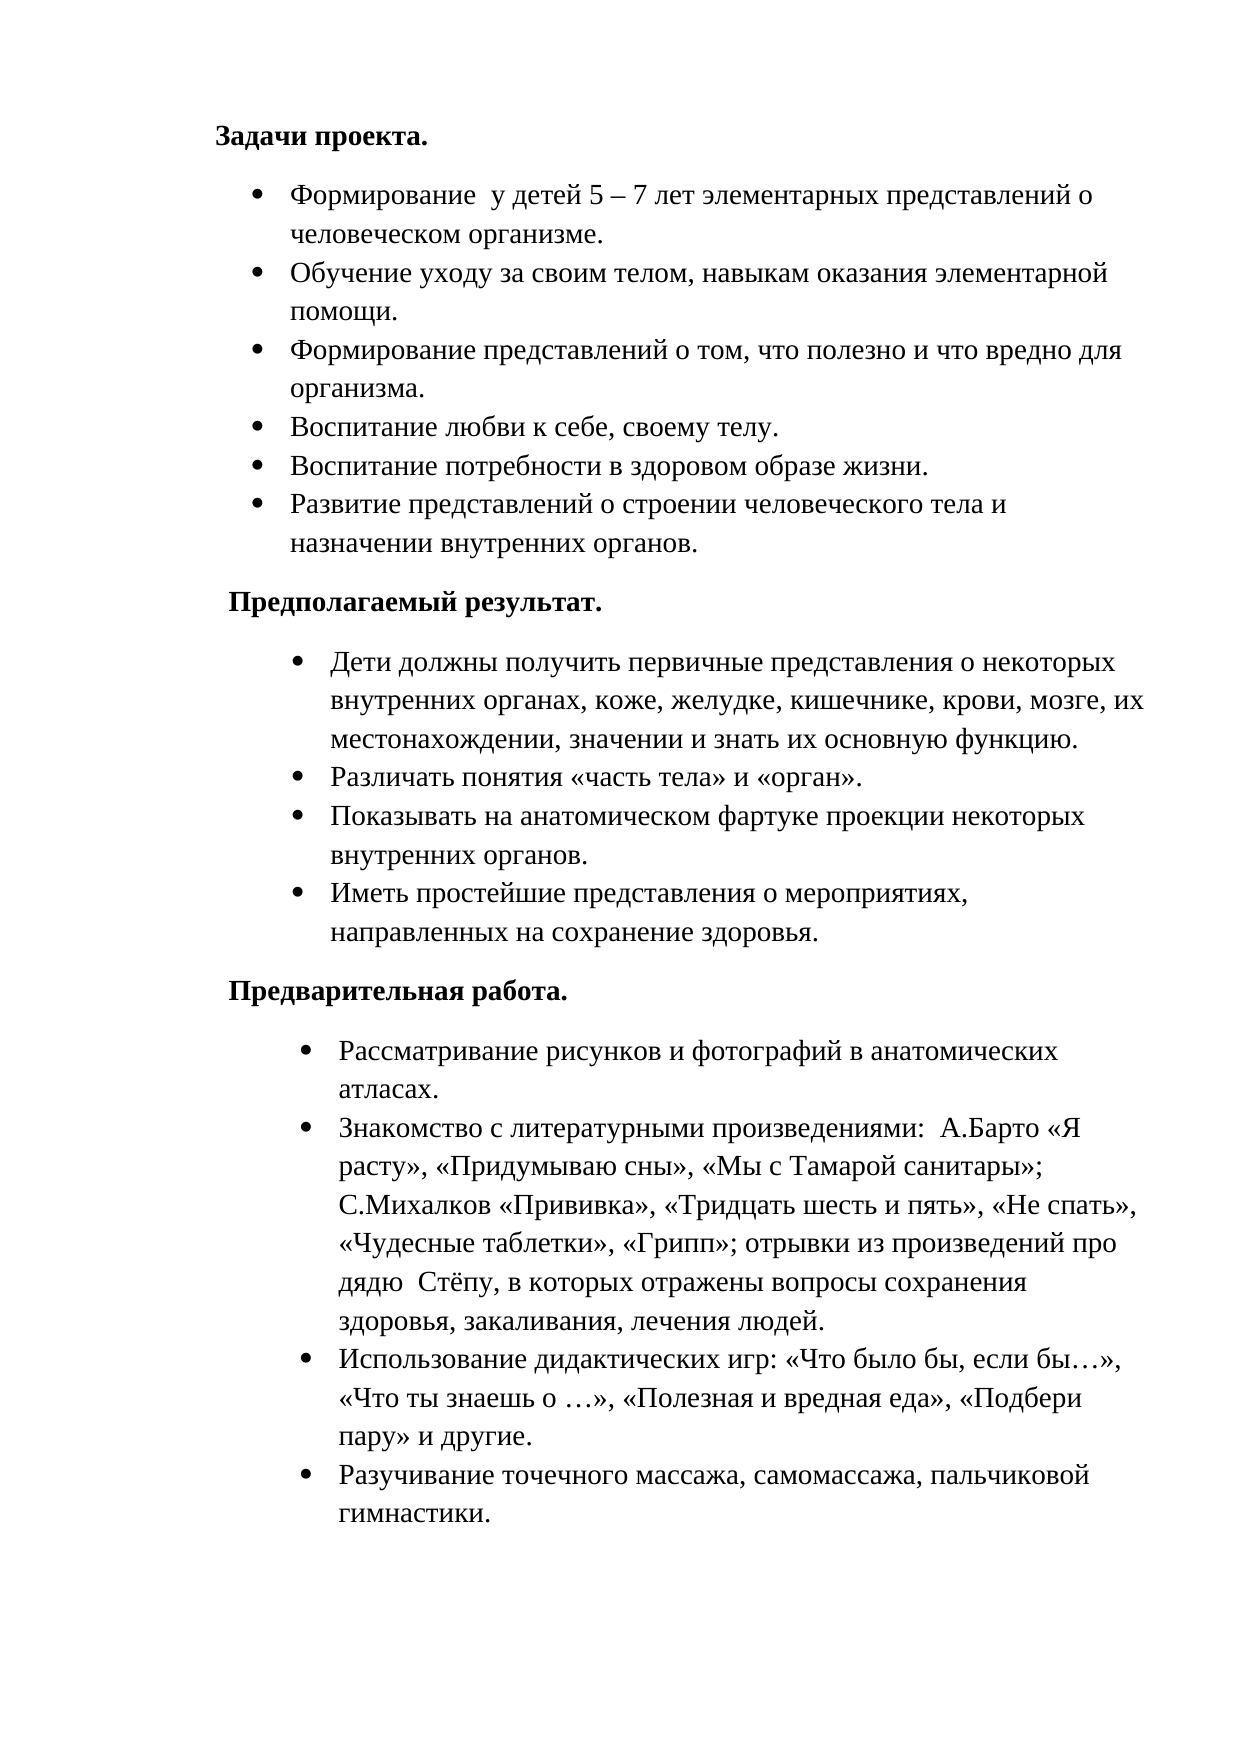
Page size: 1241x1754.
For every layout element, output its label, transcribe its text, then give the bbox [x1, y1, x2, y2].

list Показывать на анатомическом фартуке проекции некоторых внутренних органов. [293, 798, 1152, 870]
list Разучивание точечного массажа, самомассажа, пальчиковой гимнастики. [301, 1457, 1152, 1529]
text Задачи проекта. [215, 118, 1152, 152]
list Формирование у детей 5 – 7 лет элементарных представлений о человеческом организме. [252, 177, 1152, 250]
list Обучение уходу за своим телом, навыкам оказания элементарной помощи. [252, 255, 1152, 327]
list Воспитание потребности в здоровом образе жизни. [252, 448, 1152, 481]
text Предварительная работа. [177, 973, 1152, 1007]
list Формирование представлений о том, что полезно и что вредно для организма. [252, 332, 1152, 404]
list Различать понятия «часть тела» и «орган». [293, 759, 1152, 793]
list Развитие представлений о строении человеческого тела и назначении внутренних органов. [252, 486, 1152, 558]
list Воспитание любви к себе, своему телу. [252, 409, 1152, 443]
text Предполагаемый результат. [177, 584, 1152, 618]
list Иметь простейшие представления о мероприятиях, направленных на сохранение здоровья. [293, 875, 1152, 947]
list Знакомство с литературными произведениями: А.Барто «Я расту», «Придумываю сны», «Мы с Тамарой санитары»; С.Михалков «Прививка», «Тридцать шесть и пять», «Не спать», «Чудесные таблетки», «Грипп»; отрывки из произведений про дядю Стёпу, в которых отражены вопросы сохранения здоровья, закаливания, лечения людей. [301, 1110, 1152, 1336]
list Дети должны получить первичные представления о некоторых внутренних органах, коже, желудке, кишечнике, крови, мозге, их местонахождении, значении и знать их основную функцию. [293, 644, 1152, 754]
list Использование дидактических игр: «Что было бы, если бы…», «Что ты знаешь о …», «Полезная и вредная еда», «Подбери пару» и другие. [301, 1341, 1152, 1452]
list Рассматривание рисунков и фотографий в анатомических атласах. [301, 1033, 1152, 1105]
